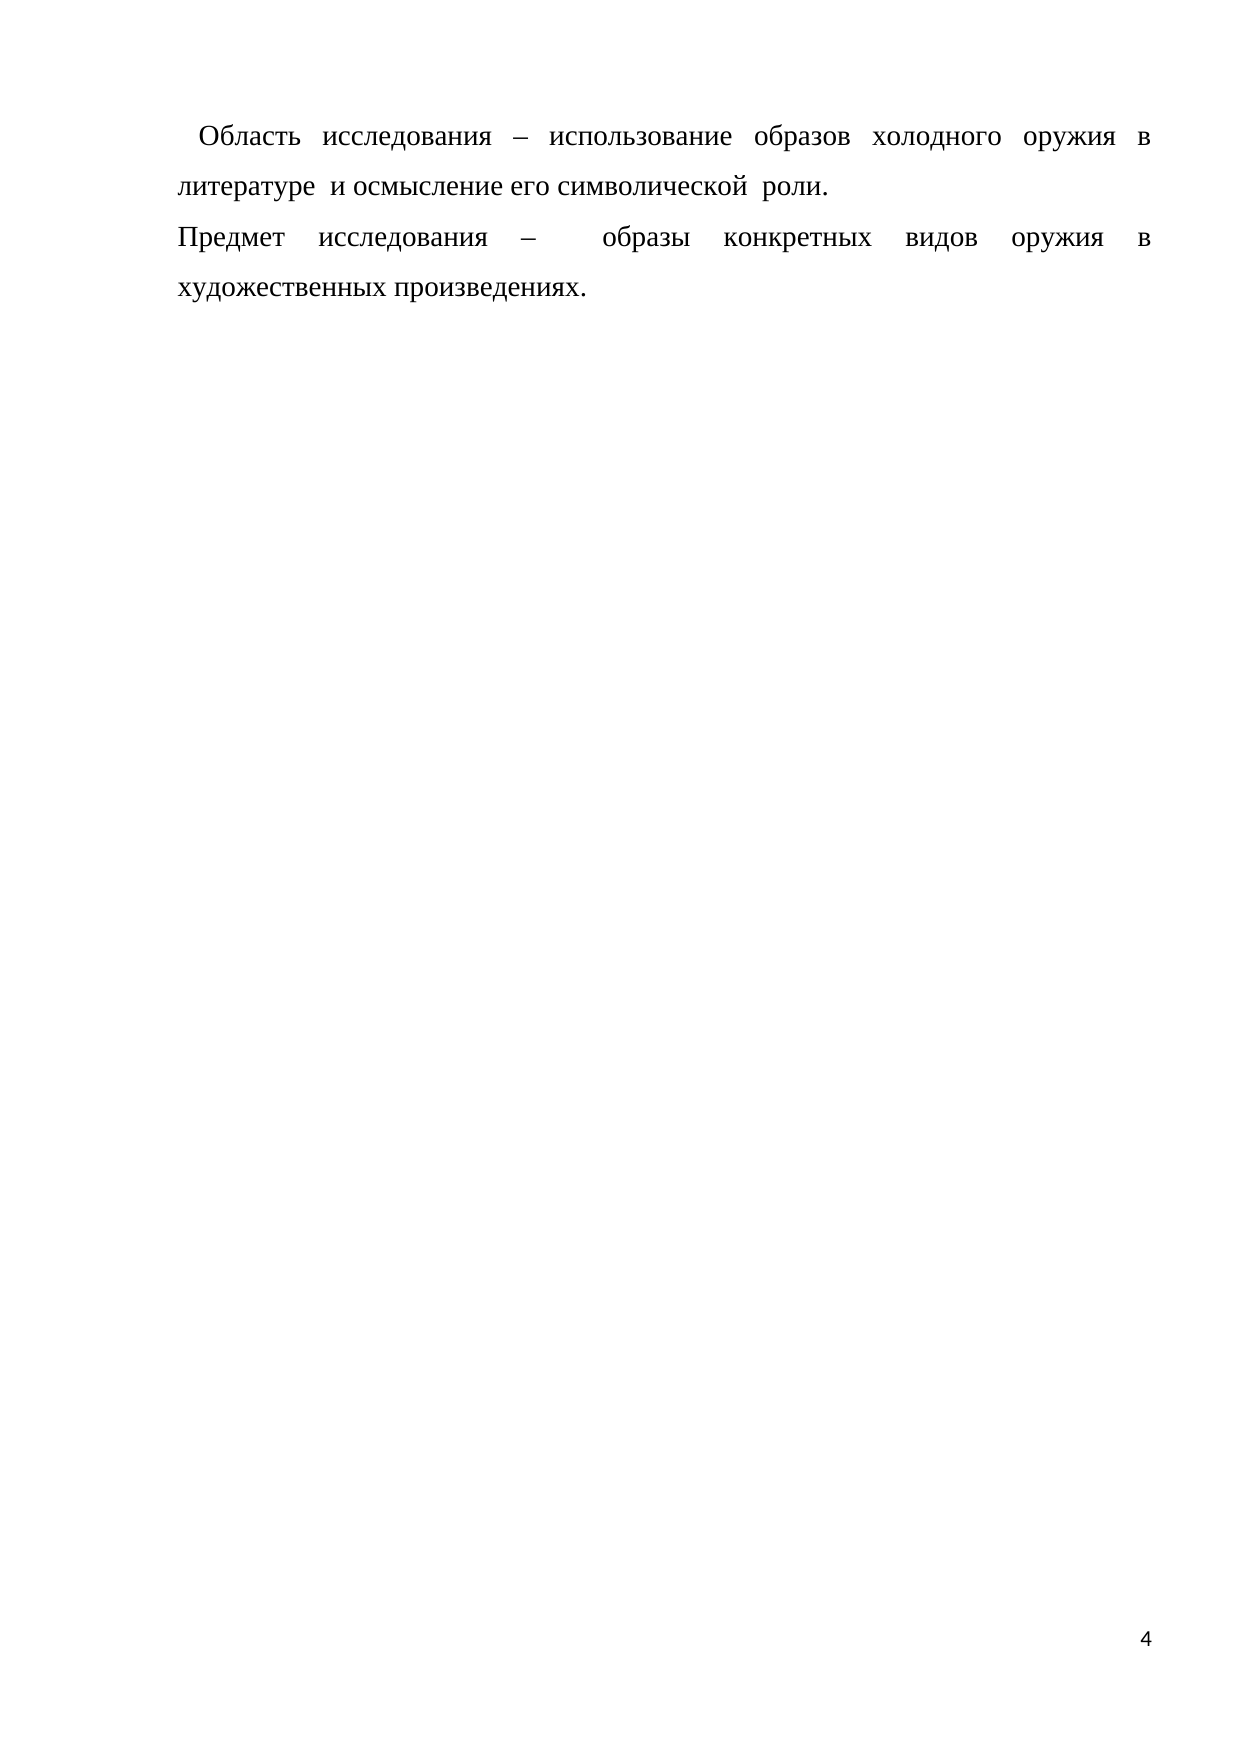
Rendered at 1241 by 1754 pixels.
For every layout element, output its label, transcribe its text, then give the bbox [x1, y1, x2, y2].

text Область исследования – использование образов холодного оружия в литературе и осмысление его символической роли. [177, 118, 1152, 202]
text Предмет исследования – образы конкретных видов оружия в художественных произведениях. [177, 219, 1152, 303]
